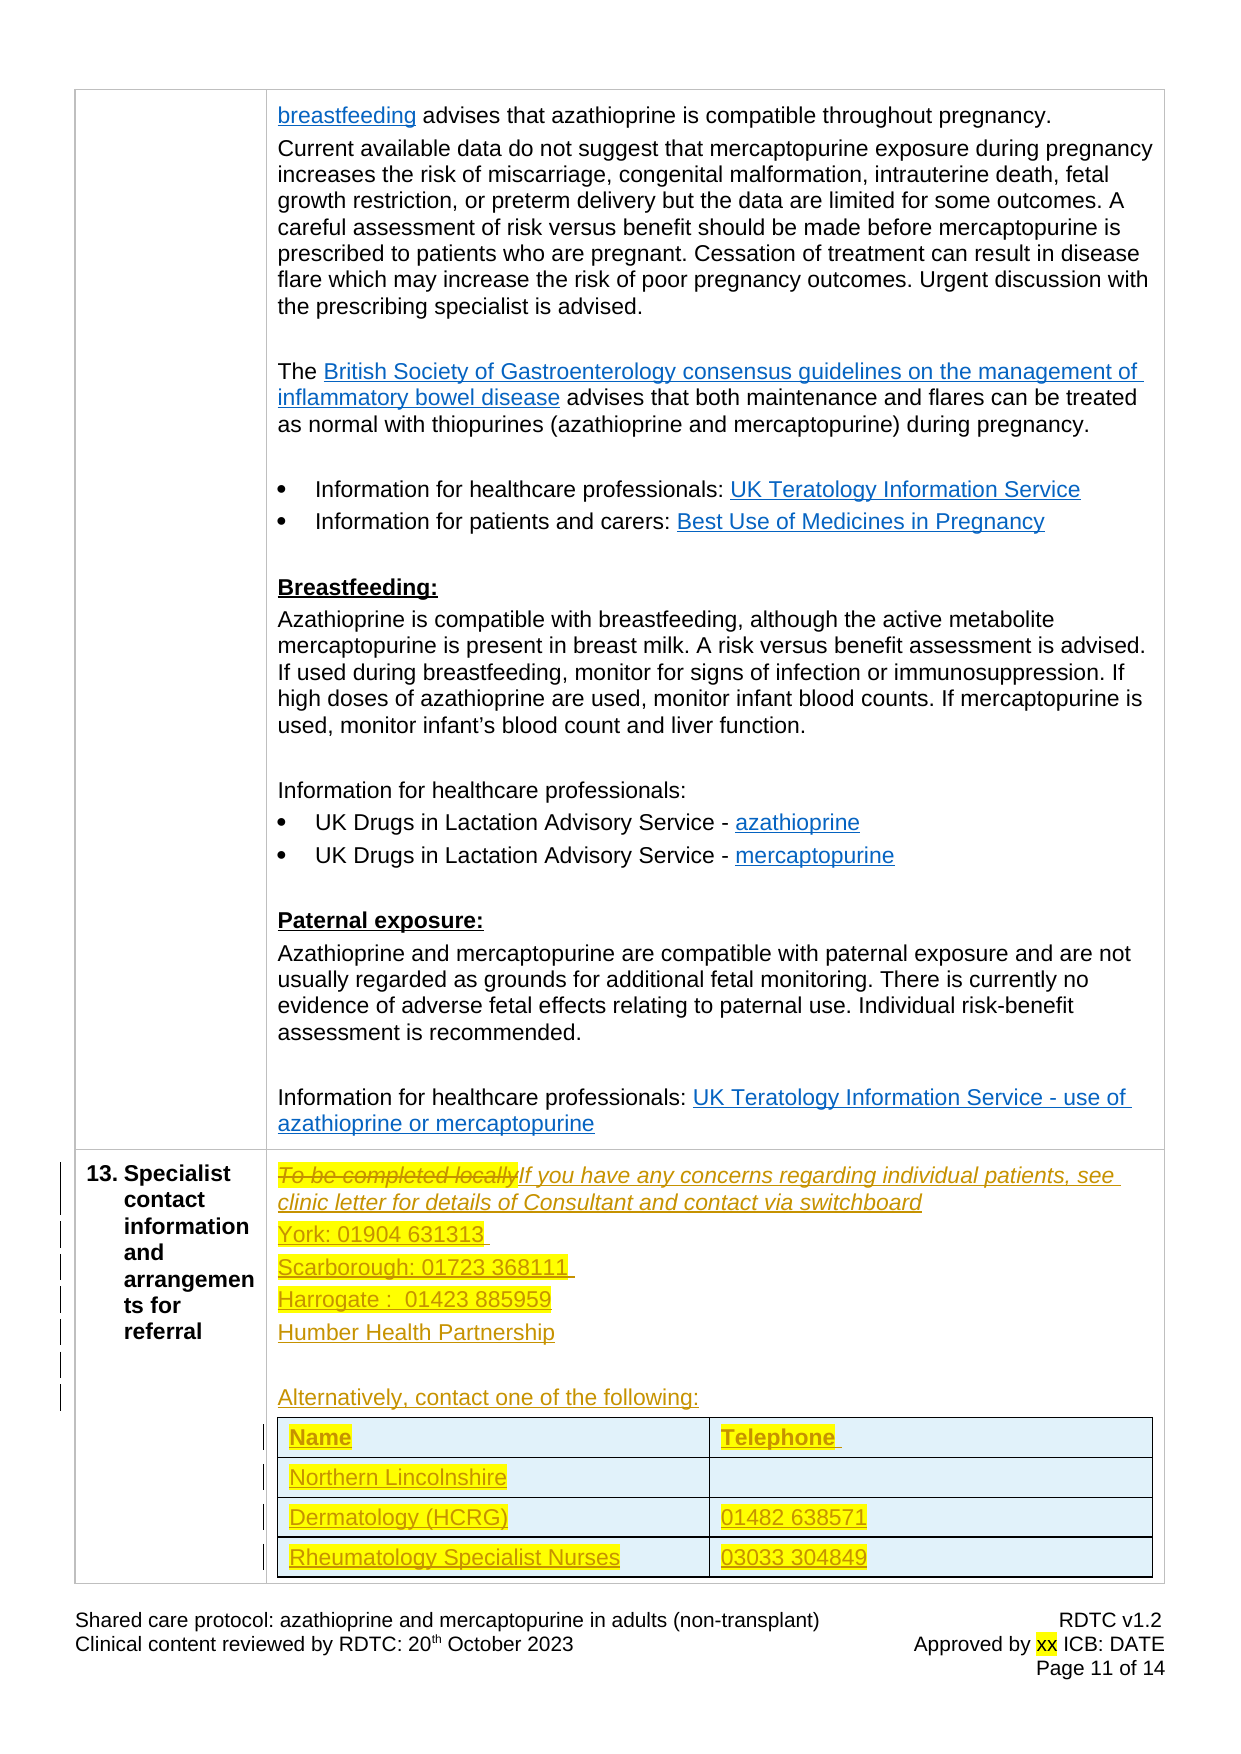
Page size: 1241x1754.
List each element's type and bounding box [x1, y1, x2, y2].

table_cell [76, 90, 266, 1149]
table_cell [267, 90, 1164, 1149]
table_cell [267, 1150, 1164, 1583]
table_cell [76, 1150, 266, 1583]
